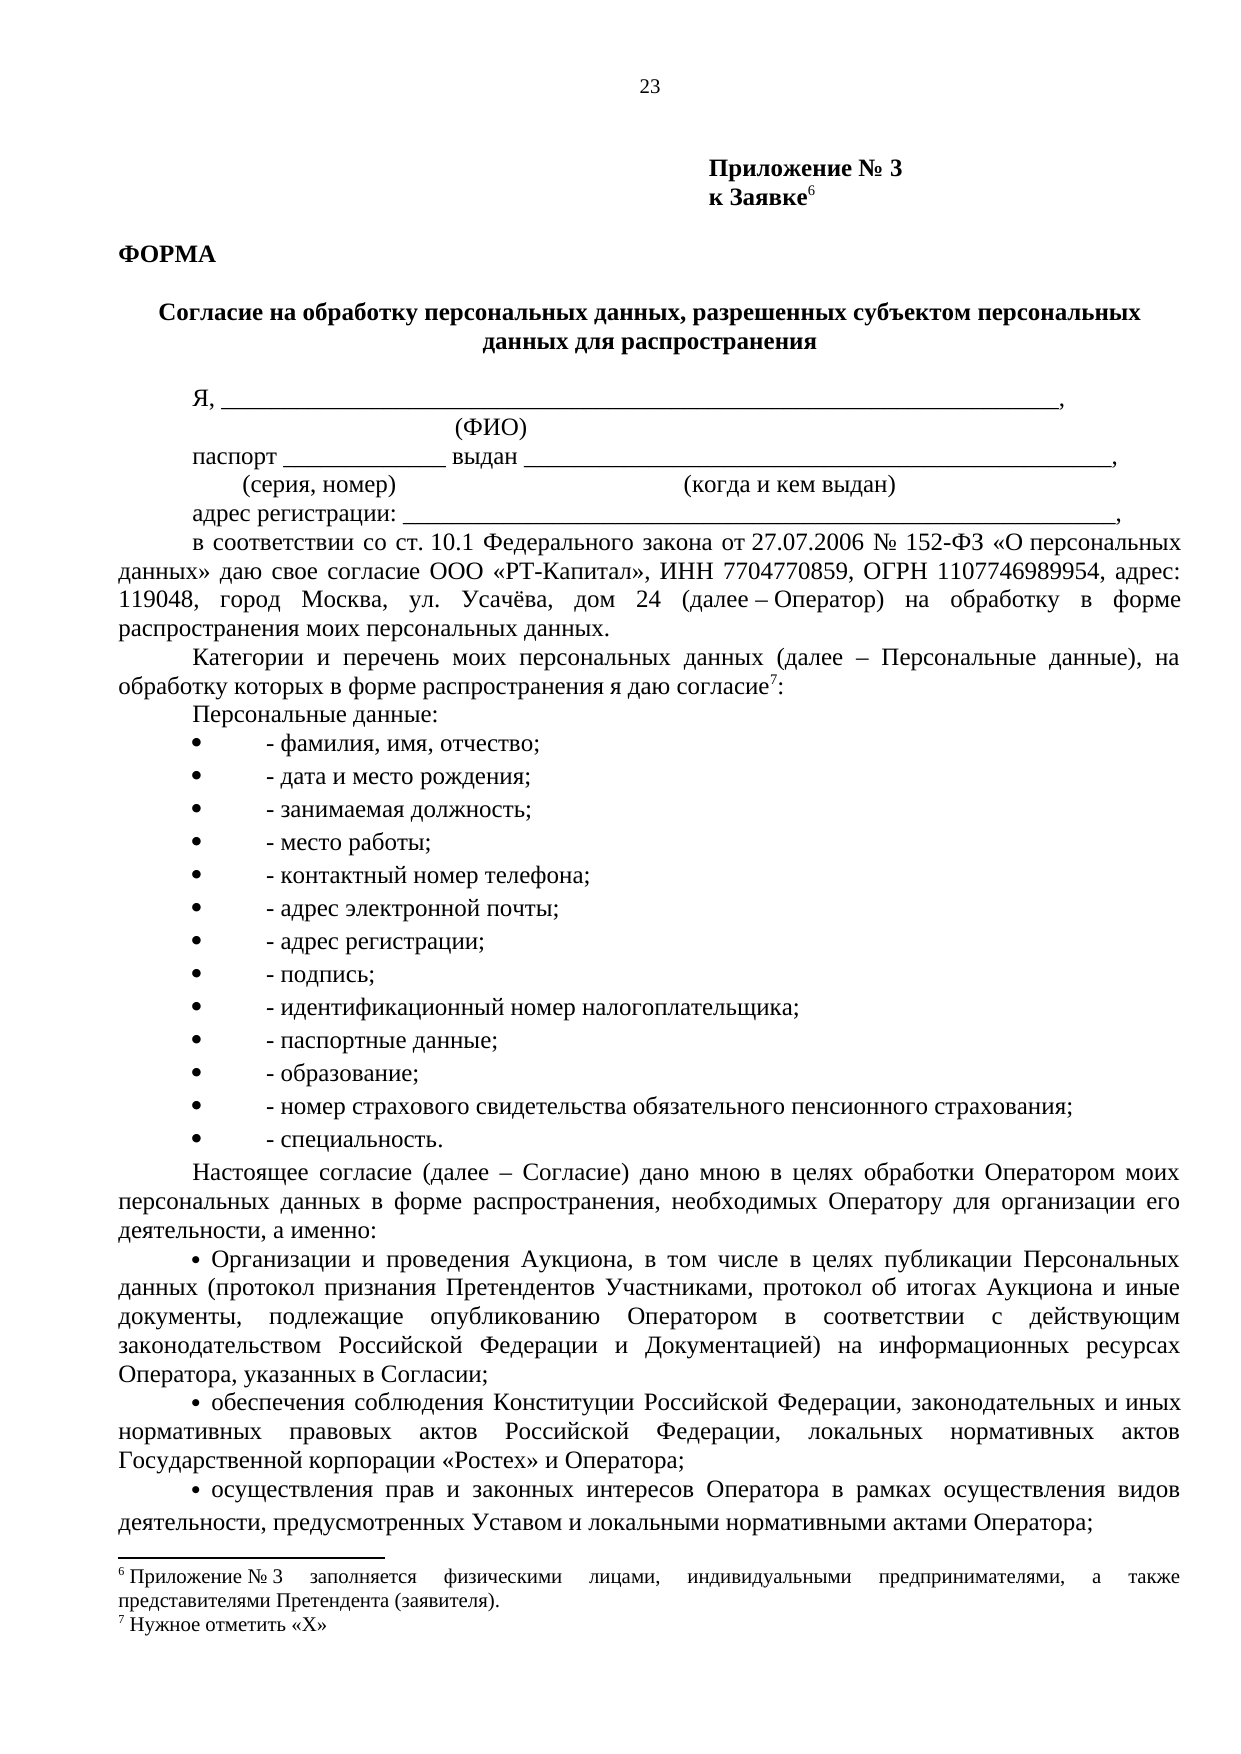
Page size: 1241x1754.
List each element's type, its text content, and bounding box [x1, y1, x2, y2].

list - номер страхового свидетельства обязательного пенсионного страхования; [118, 1091, 1181, 1120]
list - место работы; [118, 827, 1181, 856]
text адрес регистрации: _________________________________________________________, [118, 498, 1181, 527]
list - специальность. [118, 1124, 1181, 1153]
list - образование; [118, 1058, 1181, 1087]
text Согласие на обработку персональных данных, разрешенных субъектом персональных данных для распространения [118, 297, 1181, 354]
list - контактный номер телефона; [118, 860, 1181, 889]
text Приложение № 3 [709, 153, 1181, 182]
text к Заявке [709, 182, 1181, 211]
text в соответствии со ст. 10.1 Федерального закона от 27.07.2006 № 152-ФЗ «О персональных данных» даю свое согласие ООО «РТ-Капитал», ИНН 7704770859, ОГРН 1107746989954, адрес: 119048, город Москва, ул. Усачёва, дом 24 (далее – Оператор) на обработку в форме распространения моих персональных данных. [118, 527, 1181, 642]
list - идентификационный номер налогоплательщика; [118, 992, 1181, 1021]
text паспорт _____________ выдан _______________________________________________, [118, 441, 1181, 469]
text (серия, номер) (когда и кем выдан) [118, 469, 1181, 498]
list Организации и проведения Аукциона, в том числе в целях публикации Персональных данных (протокол признания Претендентов Участниками, протокол об итогах Аукциона и иные документы, подлежащие опубликованию Оператором в соответствии с действующим законодательством Российской Федерации и Документацией) на информационных ресурсах Оператора, указанных в Согласии; [118, 1244, 1181, 1387]
list обеспечения соблюдения Конституции Российской Федерации, законодательных и иных нормативных правовых актов Российской Федерации, локальных нормативных актов Государственной корпорации «Ростех» и Оператора; [118, 1387, 1181, 1474]
text Я, ___________________________________________________________________, [118, 383, 1181, 412]
list - фамилия, имя, отчество; [118, 728, 1181, 757]
text Персональные данные: [118, 699, 1181, 728]
text ФОРМА [118, 239, 1181, 268]
text Настоящее согласие (далее – Согласие) дано мною в целях обработки Оператором моих персональных данных в форме распространения, необходимых Оператору для организации его деятельности, а именно: [118, 1157, 1181, 1244]
list - паспортные данные; [118, 1025, 1181, 1054]
list - подпись; [118, 959, 1181, 988]
list - дата и место рождения; [118, 761, 1181, 790]
list - адрес электронной почты; [118, 893, 1181, 922]
text (ФИО) [118, 412, 1181, 441]
list - занимаемая должность; [118, 794, 1181, 823]
list - адрес регистрации; [118, 926, 1181, 955]
list осуществления прав и законных интересов Оператора в рамках осуществления видов деятельности, предусмотренных Уставом и локальными нормативными актами Оператора; [118, 1474, 1181, 1536]
text Категории и перечень моих персональных данных (далее – Персональные данные), на обработку которых в форме распространения я даю согласие: [118, 642, 1181, 699]
